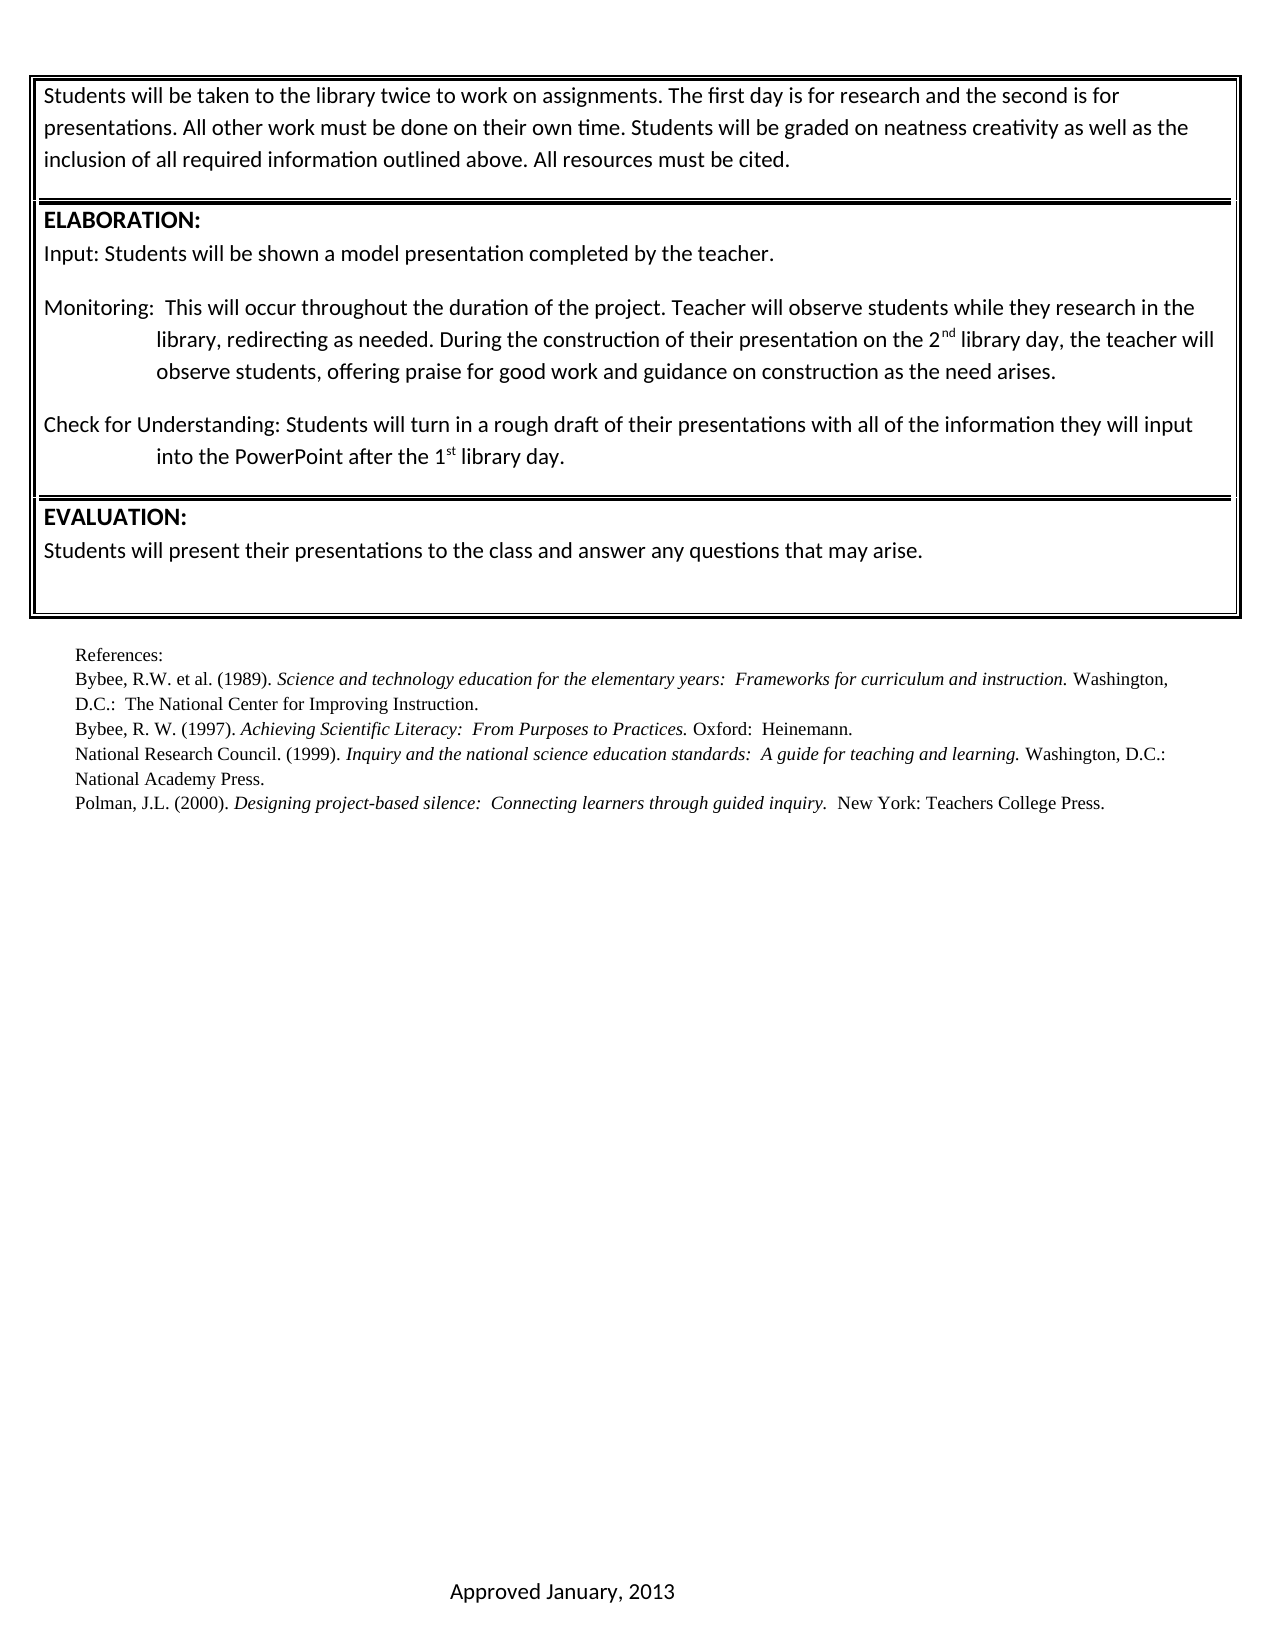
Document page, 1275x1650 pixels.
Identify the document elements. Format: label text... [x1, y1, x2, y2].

table_cell EVALUATION: Students will present their presentations to the class and answer any questions that may arise. [33, 495, 1239, 612]
text References: [75, 643, 1200, 665]
text Bybee, R.W. et al. (1989). Science and technology education for the elementary years: Frameworks for curriculum and instruction. Washington, D.C.: The National Center for Improving Instruction. [75, 668, 1200, 714]
text Polman, J.L. (2000). Designing project-based silence: Connecting learners through guided inquiry. New York: Teachers College Press. [75, 792, 1200, 814]
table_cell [36, 81, 1236, 198]
text Bybee, R. W. (1997). Achieving Scientific Literacy: From Purposes to Practices. Oxford: Heinemann. [75, 718, 1200, 739]
text National Research Council. (1999). Inquiry and the national science education standards: A guide for teaching and learning. Washington, D.C.: National Academy Press. [75, 743, 1200, 789]
table_cell ELABORATION: Input: Students will be shown a model presentation completed by the teacher. Monitoring: This will occur throughout the duration of the project. Teacher will observe students while they research in the library, redirecting as needed. During the construction of their presentation on the 2nd library day, the teacher will observe students, offering praise for good work and guidance on construction as the need arises. Check for Understanding: Students will turn in a rough draft of their presentations with all of the information they will input into the PowerPoint after the 1st library day. [33, 198, 1239, 495]
